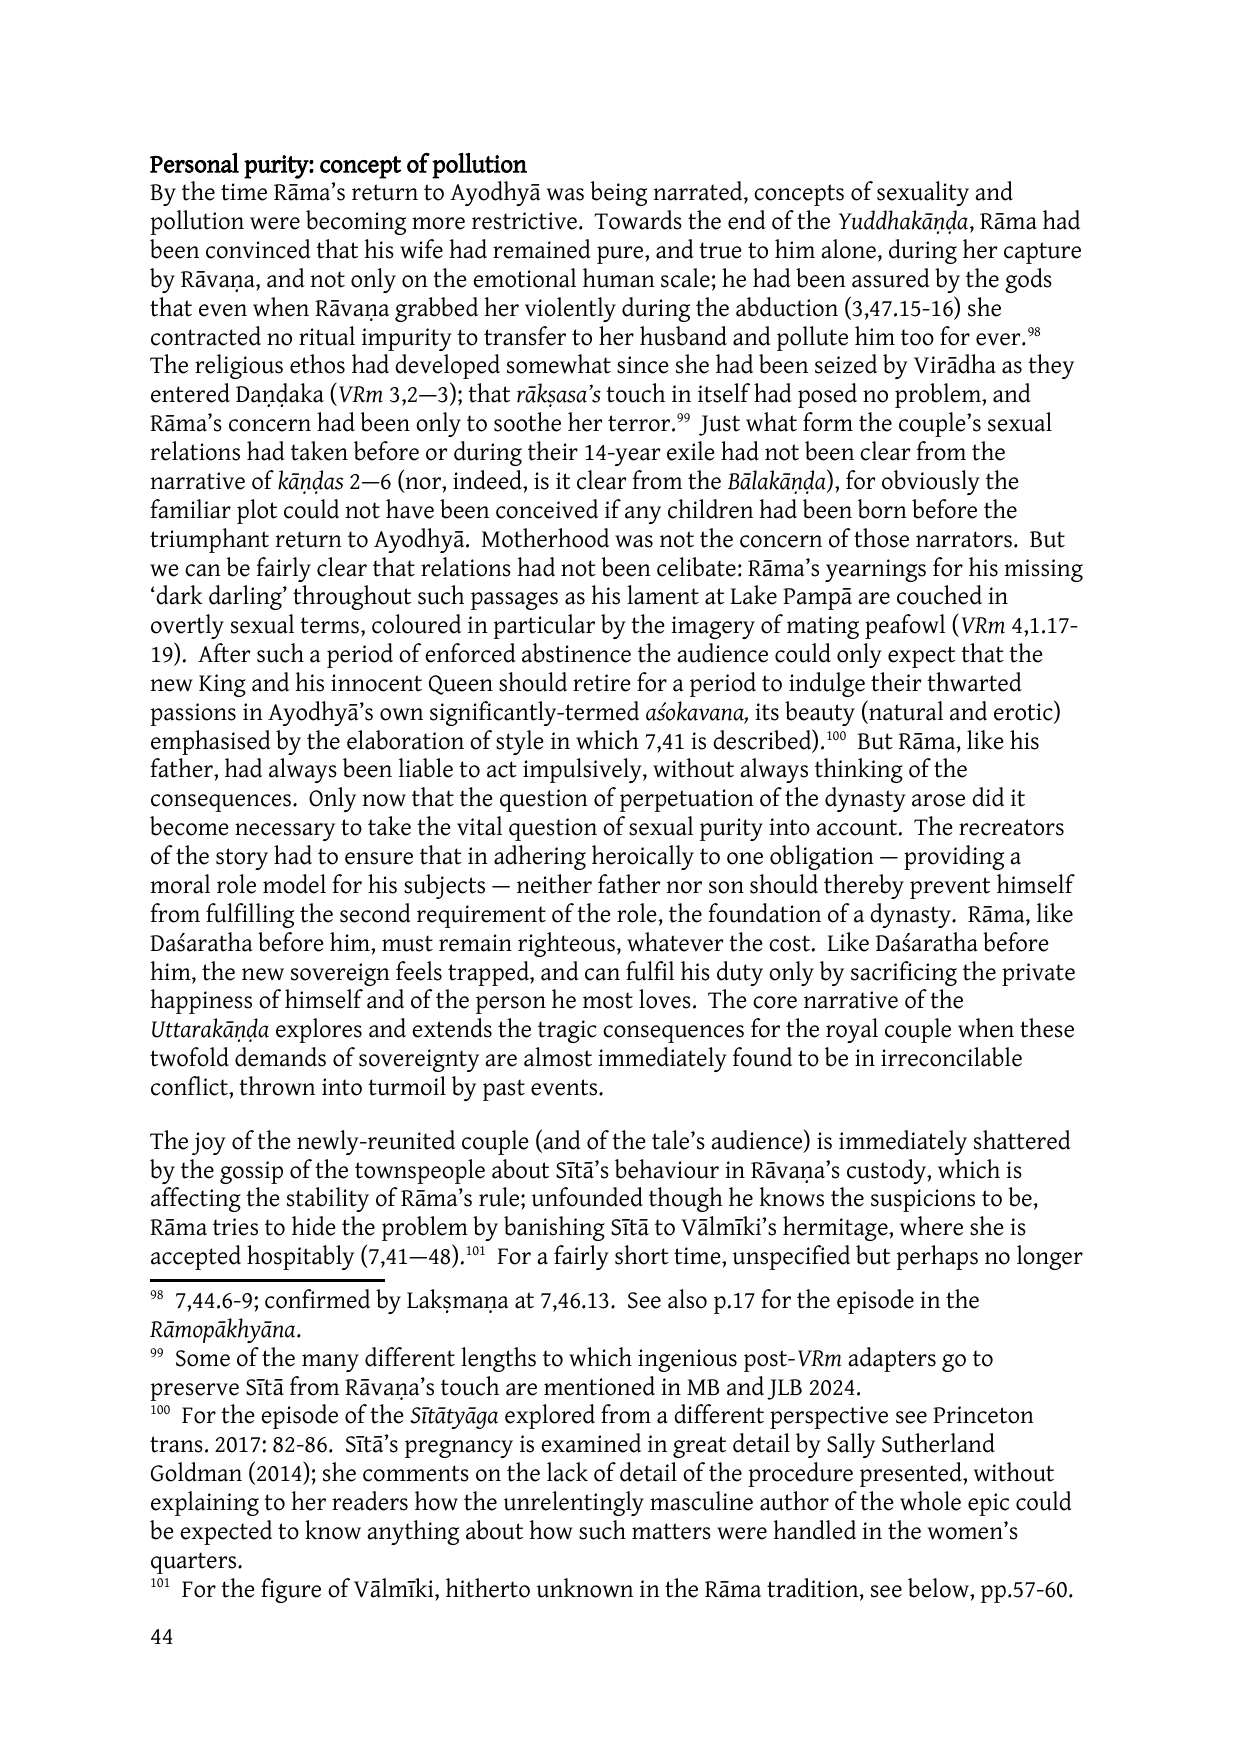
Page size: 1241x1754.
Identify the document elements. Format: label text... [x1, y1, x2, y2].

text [150, 1127, 1088, 1271]
text Personal purity: concept of pollution By the time Rāma’s return to Ayodhyā was being narrated, concepts of sexuality and pollution were becoming more restrictive. Towards the end of the Yuddhakāṇḍa, Rāma had been convinced that his wife had remained pure, and true to him alone, during her capture by Rāvaṇa, and not only on the emotional human scale; he had been assured by the gods that even when Rāvaṇa grabbed her violently during the abduction (3,47.15-16) she contracted no ritual impurity to transfer to her husband and pollute him too for ever. The religious ethos had developed somewhat since she had been seized by Virādha as they entered Daṇḍaka (VRm 3,2—3); that rākṣasa’s touch in itself had posed no problem, and Rāma’s concern had been only to soothe her terror. Just what form the couple’s sexual relations had taken before or during their 14-year exile had not been clear from the narrative of kāṇḍas 2—6 (nor, indeed, is it clear from the Bālakāṇḍa), for obviously the familiar plot could not have been conceived if any children had been born before the triumphant return to Ayodhyā. Motherhood was not the concern of those narrators. But we can be fairly clear that relations had not been celibate: Rāma’s yearnings for his missing ‘dark darling’ throughout such passages as his lament at Lake Pampā are couched in overtly sexual terms, coloured in particular by the imagery of mating peafowl (VRm 4,1.17-19). After such a period of enforced abstinence the audience could only expect that the new King and his innocent Queen should retire for a period to indulge their thwarted passions in Ayodhyā’s own significantly-termed aśokavana, its beauty (natural and erotic) emphasised by the elaboration of style in which 7,41 is described). But Rāma, like his father, had always been liable to act impulsively, without always thinking of the consequences. Only now that the question of perpetuation of the dynasty arose did it become necessary to take the vital question of sexual purity into account. The recreators of the story had to ensure that in adhering heroically to one obligation — providing a moral role model for his subjects — neither father nor son should thereby prevent himself from fulfilling the second requirement of the role, the foundation of a dynasty. Rāma, like Daśaratha before him, must remain righteous, whatever the cost. Like Daśaratha before him, the new sovereign feels trapped, and can fulfil his duty only by sacrificing the private happiness of himself and of the person he most loves. The core narrative of the Uttarakāṇḍa explores and extends the tragic consequences for the royal couple when these twofold demands of sovereignty are almost immediately found to be in irreconcilable conflict, thrown into turmoil by past events. [150, 150, 1088, 1102]
